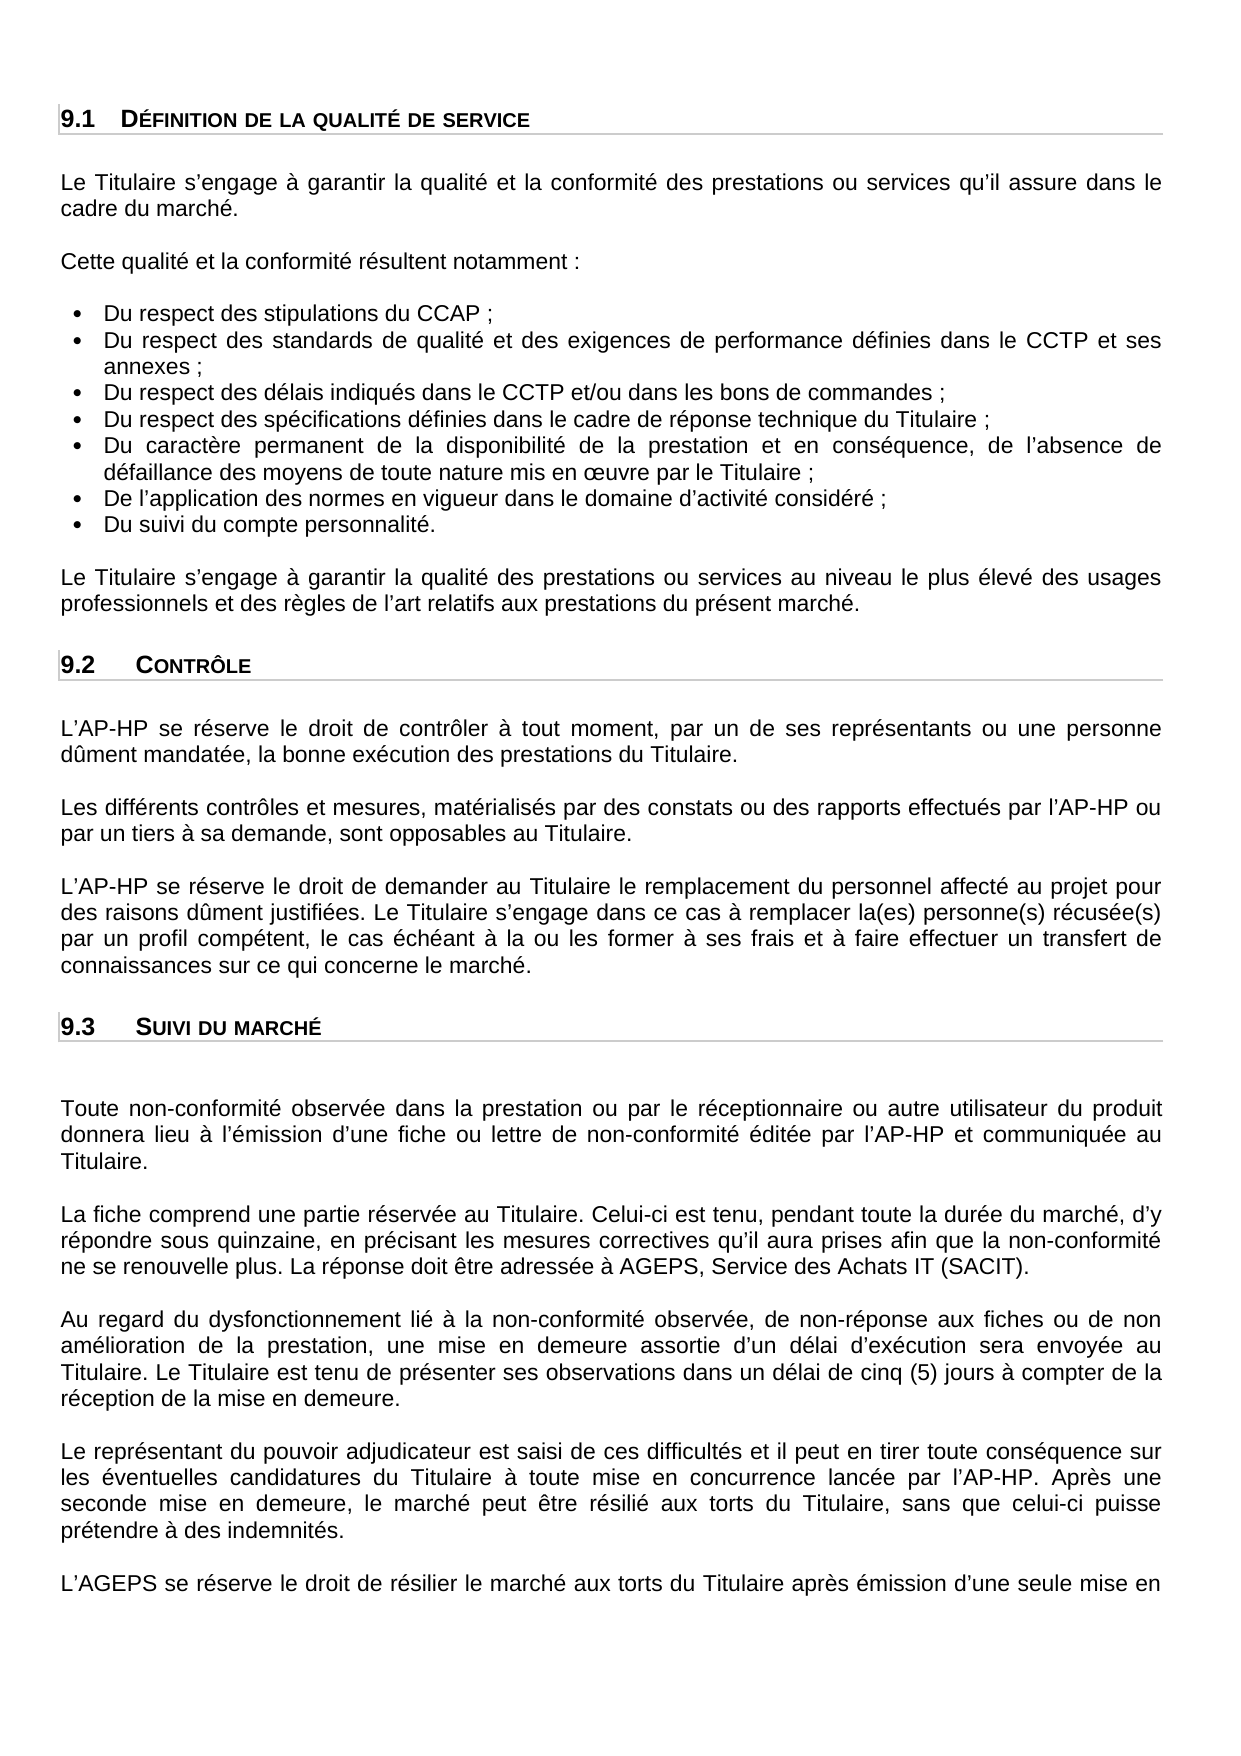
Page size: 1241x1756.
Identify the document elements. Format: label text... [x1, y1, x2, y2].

list Du respect des standards de qualité et des exigences de performance définies dans le CCTP et ses annexes ; [74, 327, 1163, 379]
list Du caractère permanent de la disponibilité de la prestation et en conséquence, de l’absence de défaillance des moyens de toute nature mis en œuvre par le Titulaire ; [74, 432, 1163, 485]
subtitle Suivi du marché [60, 1012, 1163, 1040]
list Du respect des stipulations du CCAP ; [74, 300, 1163, 327]
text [60, 1569, 1163, 1596]
subtitle Définition de la qualité de service [60, 104, 1163, 133]
text Au regard du dysfonctionnement lié à la non-conformité observée, de non-réponse aux fiches ou de non amélioration de la prestation, une mise en demeure assortie d’un délai d’exécution sera envoyée au Titulaire. Le Titulaire est tenu de présenter ses observations dans un délai de cinq (5) jours à compter de la réception de la mise en demeure. [60, 1306, 1163, 1411]
text La fiche comprend une partie réservée au Titulaire. Celui-ci est tenu, pendant toute la durée du marché, d’y répondre sous quinzaine, en précisant les mesures correctives qu’il aura prises afin que la non-conformité ne se renouvelle plus. La réponse doit être adressée à AGEPS, Service des Achats IT (SACIT). [60, 1201, 1163, 1279]
text Le Titulaire s’engage à garantir la qualité et la conformité des prestations ou services qu’il assure dans le cadre du marché. [60, 168, 1163, 221]
text L’AP-HP se réserve le droit de demander au Titulaire le remplacement du personnel affecté au projet pour des raisons dûment justifiées. Le Titulaire s’engage dans ce cas à remplacer la(es) personne(s) récusée(s) par un profil compétent, le cas échéant à la ou les former à ses frais et à faire effectuer un transfert de connaissances sur ce qui concerne le marché. [60, 873, 1163, 978]
text Les différents contrôles et mesures, matérialisés par des constats ou des rapports effectués par l’AP-HP ou par un tiers à sa demande, sont opposables au Titulaire. [60, 793, 1163, 846]
list Du respect des délais indiqués dans le CCTP et/ou dans les bons de commandes ; [74, 379, 1163, 406]
text Le représentant du pouvoir adjudicateur est saisi de ces difficultés et il peut en tirer toute conséquence sur les éventuelles candidatures du Titulaire à toute mise en concurrence lancée par l’AP-HP. Après une seconde mise en demeure, le marché peut être résilié aux torts du Titulaire, sans que celui-ci puisse prétendre à des indemnités. [60, 1438, 1163, 1543]
list Du suivi du compte personnalité. [74, 511, 1163, 537]
text Le Titulaire s’engage à garantir la qualité des prestations ou services au niveau le plus élevé des usages professionnels et des règles de l’art relatifs aux prestations du présent marché. [60, 564, 1163, 617]
list Du respect des spécifications définies dans le cadre de réponse technique du Titulaire ; [74, 406, 1163, 432]
text Toute non-conformité observée dans la prestation ou par le réceptionnaire ou autre utilisateur du produit donnera lieu à l’émission d’une fiche ou lettre de non-conformité éditée par l’AP-HP et communiquée au Titulaire. [60, 1095, 1163, 1174]
list De l’application des normes en vigueur dans le domaine d’activité considéré ; [74, 485, 1163, 511]
text Cette qualité et la conformité résultent notamment : [60, 248, 1163, 274]
text L’AP-HP se réserve le droit de contrôler à tout moment, par un de ses représentants ou une personne dûment mandatée, la bonne exécution des prestations du Titulaire. [60, 714, 1163, 767]
subtitle Contrôle [60, 650, 1163, 679]
